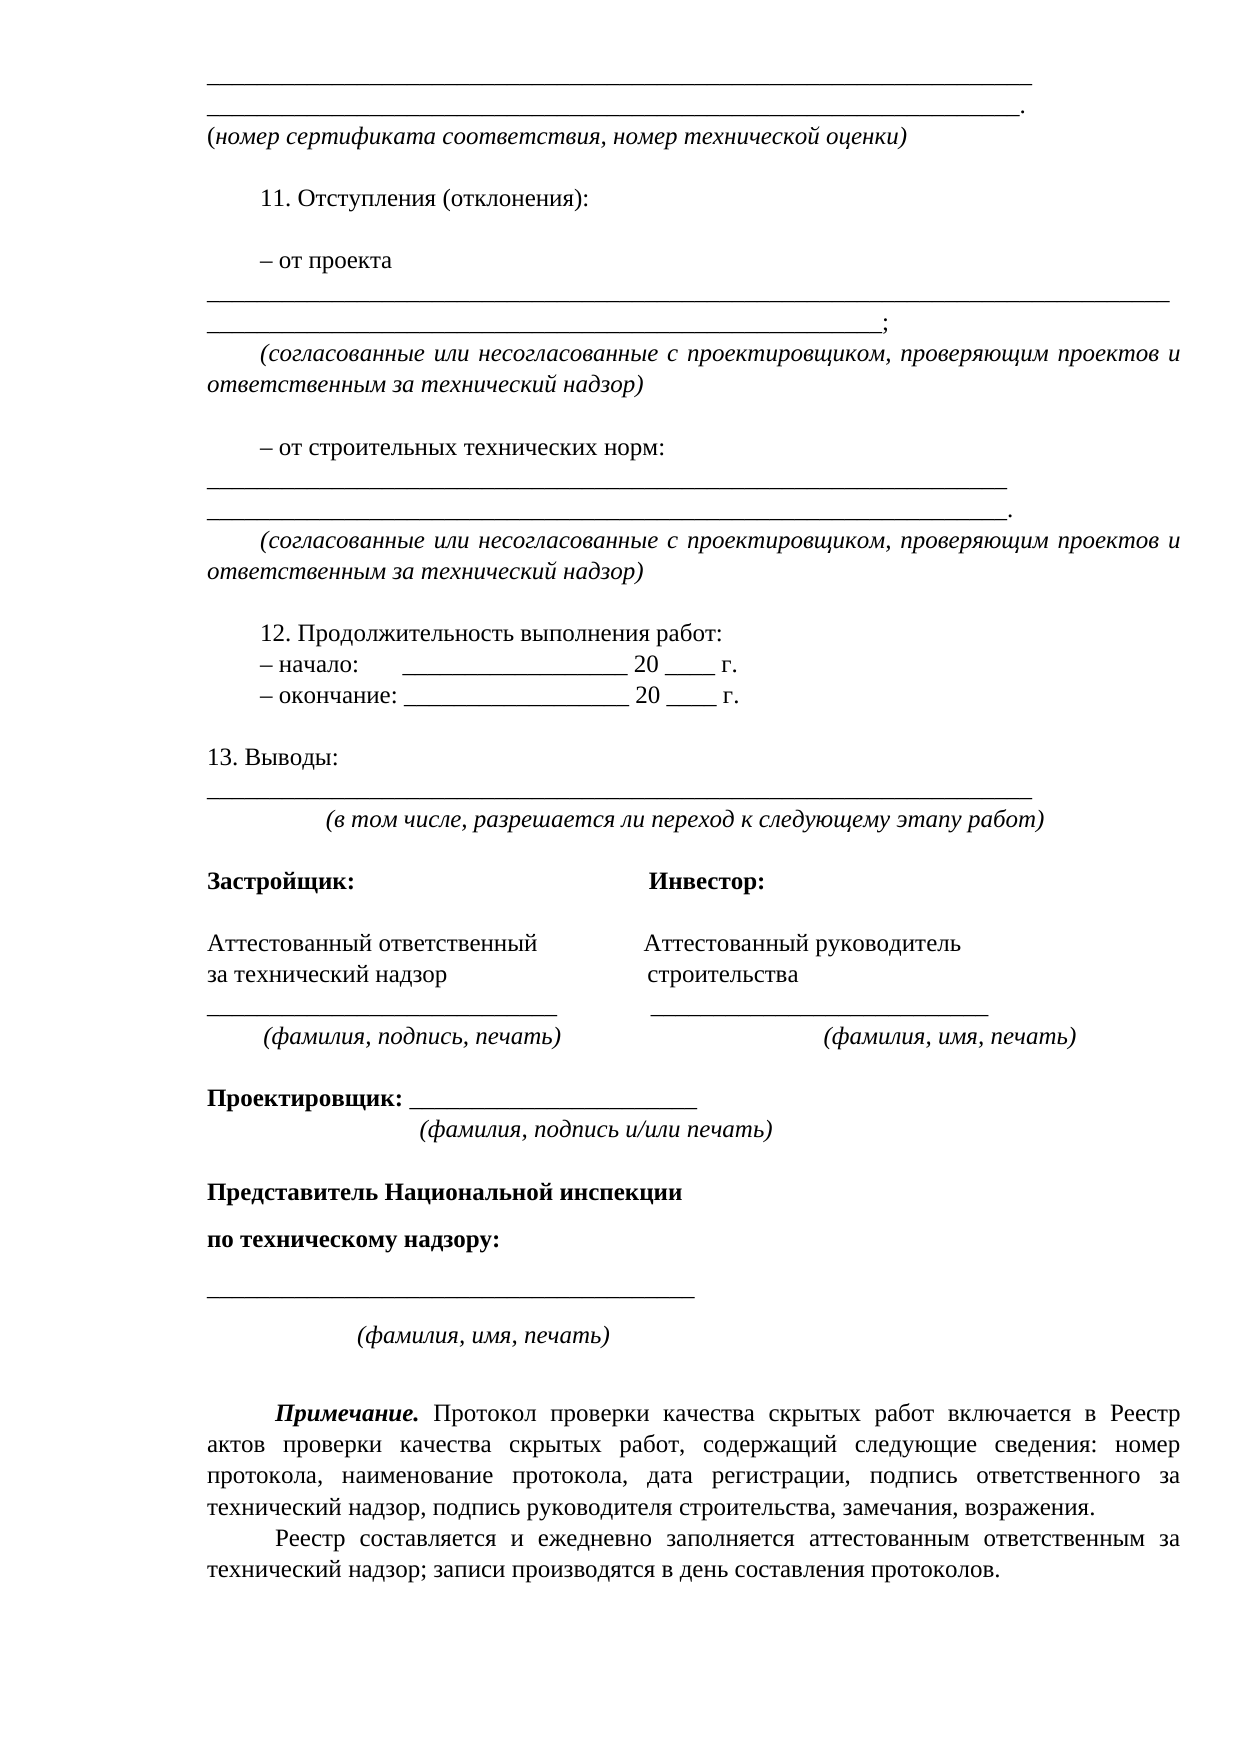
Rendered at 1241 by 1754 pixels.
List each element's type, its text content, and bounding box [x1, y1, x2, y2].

text Проектировщик: _______________________ [207, 1083, 1181, 1112]
text __________________________________________________________________ [207, 773, 1181, 802]
text Реестр составляется и ежедневно заполняется аттестованным ответственным за технический надзор; записи производятся в день составления протоколов. [207, 1523, 1181, 1582]
text ________________________________________________________________. [207, 494, 1181, 522]
text Аттестованный ответственный Аттестованный руководитель [207, 928, 1181, 957]
text ________________________________________________________________ [207, 463, 1181, 491]
text за технический надзор строительства [207, 959, 1181, 988]
text Застройщик: Инвестор: [207, 866, 1181, 895]
text (согласованные или несогласованные с проектировщиком, проверяющим проектов и ответственным за технический надзор) [207, 525, 1181, 584]
text – от строительных технических норм: [207, 432, 1181, 460]
text (фамилия, имя, печать) [207, 1320, 1181, 1348]
text (в том числе, разрешается ли переход к следующему этапу работ) [207, 804, 1181, 833]
text (фамилия, подпись, печать) (фамилия, имя, печать) [207, 1021, 1181, 1050]
text Представитель Национальной инспекции [207, 1177, 1181, 1205]
text – окончание: __________________ 20 ____ г. [207, 680, 1181, 709]
text – начало: __________________ 20 ____ г. [207, 649, 1181, 678]
text 12. Продолжительность выполнения работ: [207, 618, 1181, 647]
text 13. Выводы: [207, 742, 1181, 771]
text (согласованные или несогласованные с проектировщиком, проверяющим проектов и ответственным за технический надзор) [207, 338, 1181, 398]
text – от проекта ___________________________________________________________________________________________________________________________________; [207, 245, 1181, 336]
text __________________________________________________________________ _________________________________________________________________. [207, 59, 1181, 119]
text по техническому надзору: [207, 1224, 1181, 1253]
text 11. Отступления (отклонения): [207, 183, 1181, 212]
text (номер сертификата соответствия, номер технической оценки) [207, 121, 1181, 150]
text ____________________________ ___________________________ [207, 990, 1181, 1019]
text Примечание. Протокол проверки качества скрытых работ включается в Реестр актов проверки качества скрытых работ, содержащий следующие сведения: номер протокола, наименование протокола, дата регистрации, подпись ответственного за технический надзор, подпись руководителя строительства, замечания, возражения. [207, 1398, 1181, 1520]
text (фамилия, подпись и/или печать) [207, 1114, 1181, 1143]
text _______________________________________ [207, 1272, 1181, 1301]
